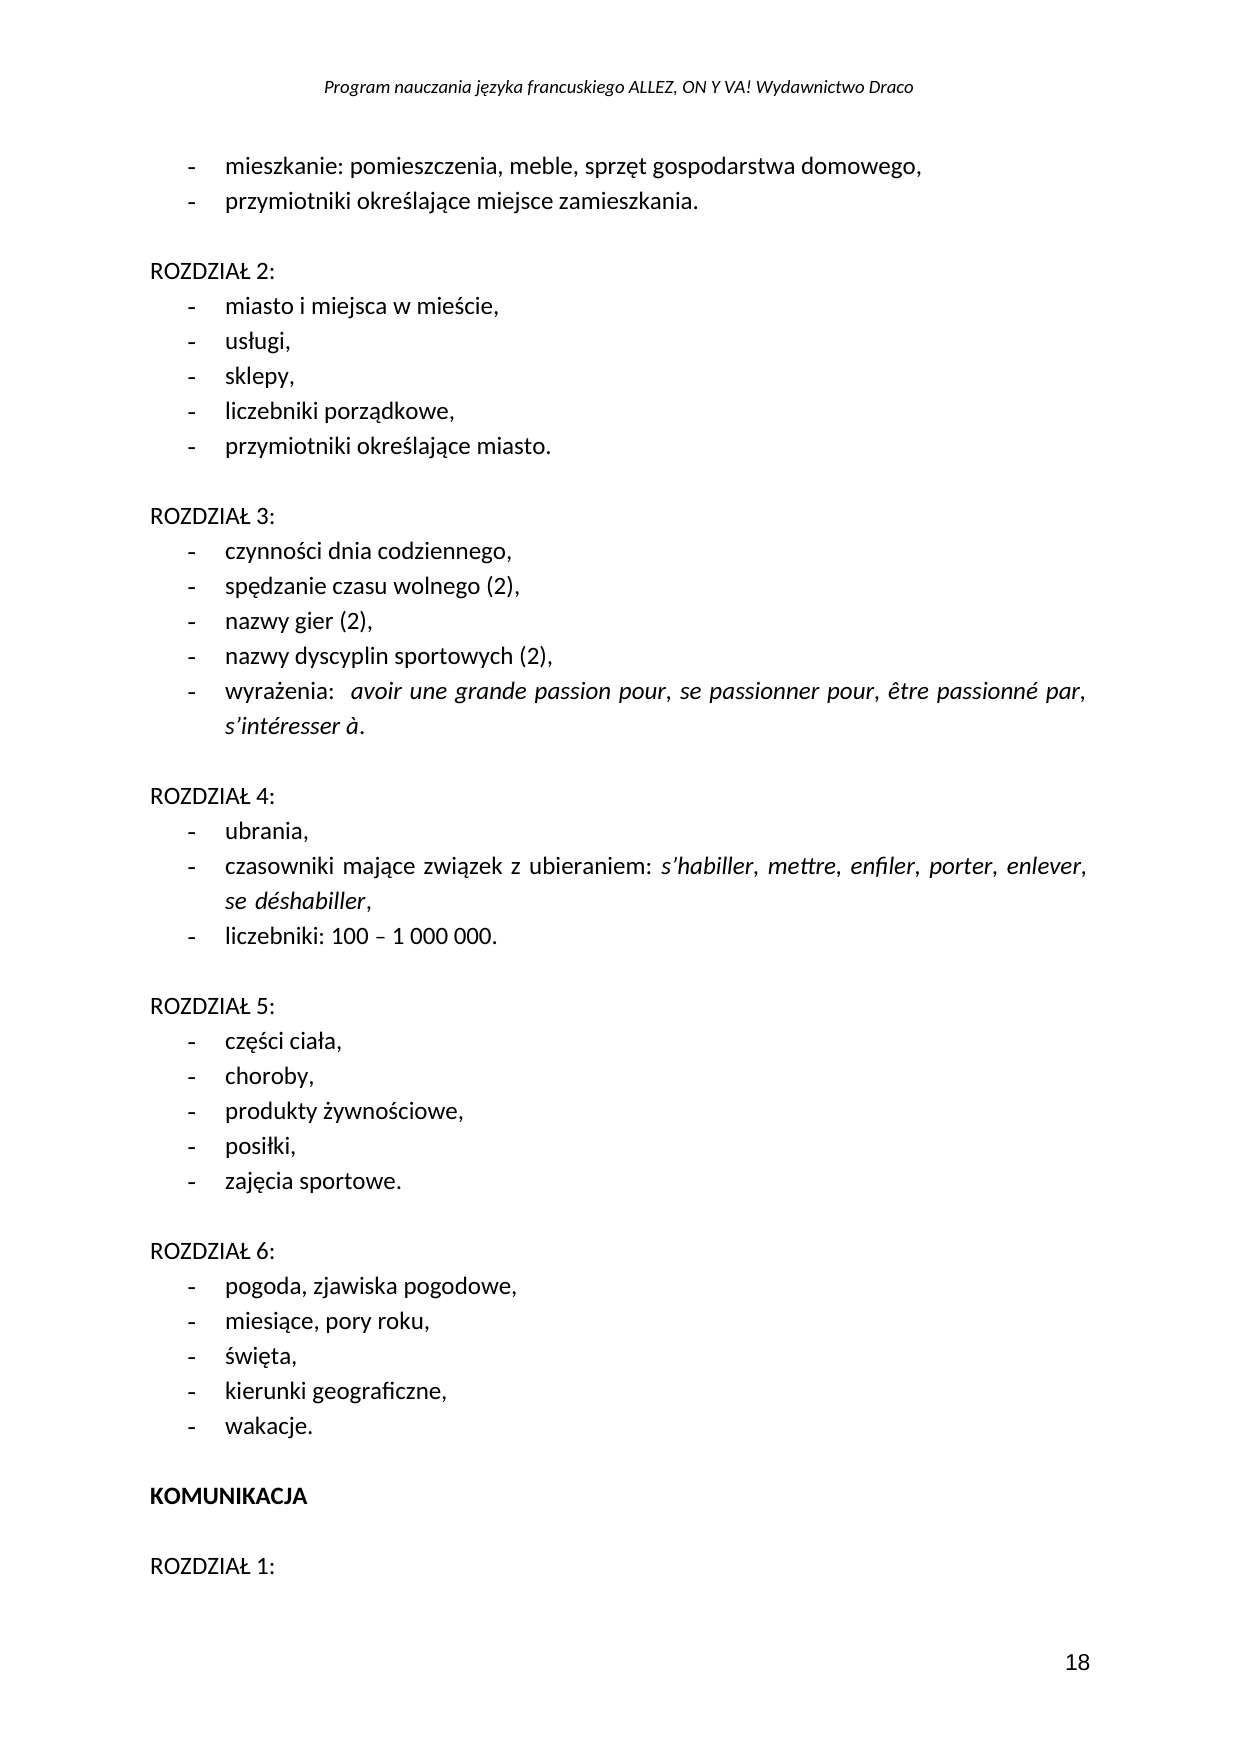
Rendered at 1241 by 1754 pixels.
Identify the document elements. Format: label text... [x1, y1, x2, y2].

list miesiące, pory roku, [187, 1305, 1090, 1336]
list zajęcia sportowe. [187, 1165, 1090, 1196]
text KOMUNIKACJA [150, 1480, 1090, 1511]
text ROZDZIAŁ 5: [150, 990, 1090, 1021]
list produkty żywnościowe, [187, 1095, 1090, 1126]
list czynności dnia codziennego, [187, 535, 1090, 566]
list liczebniki porządkowe, [187, 395, 1090, 426]
list miasto i miejsca w mieście, [187, 290, 1090, 321]
list wakacje. [187, 1410, 1090, 1441]
list nazwy dyscyplin sportowych (2), [187, 640, 1090, 671]
list przymiotniki określające miasto. [187, 430, 1090, 461]
list nazwy gier (2), [187, 605, 1090, 636]
text ROZDZIAŁ 1: [150, 1550, 1090, 1581]
list części ciała, [187, 1025, 1090, 1056]
list kierunki geograficzne, [187, 1375, 1090, 1406]
text ROZDZIAŁ 4: [150, 780, 1090, 811]
list spędzanie czasu wolnego (2), [187, 570, 1090, 601]
list choroby, [187, 1060, 1090, 1091]
list posiłki, [187, 1130, 1090, 1161]
list przymiotniki określające miejsce zamieszkania. [187, 185, 1090, 216]
list mieszkanie: pomieszczenia, meble, sprzęt gospodarstwa domowego, [187, 150, 1090, 181]
list święta, [187, 1340, 1090, 1371]
list usługi, [187, 325, 1090, 356]
text ROZDZIAŁ 6: [150, 1235, 1090, 1266]
list pogoda, zjawiska pogodowe, [187, 1270, 1090, 1301]
list czasowniki mające związek z ubieraniem: s’habiller, mettre, enfiler, porter, enlever, se déshabiller, [187, 850, 1090, 916]
list sklepy, [187, 360, 1090, 391]
list ubrania, [187, 815, 1090, 846]
list wyrażenia: avoir une grande passion pour, se passionner pour, être passionné par, s’intéresser à. [187, 675, 1090, 741]
list liczebniki: 100 – 1 000 000. [187, 920, 1090, 951]
text ROZDZIAŁ 2: [150, 255, 1090, 286]
text ROZDZIAŁ 3: [150, 500, 1090, 531]
